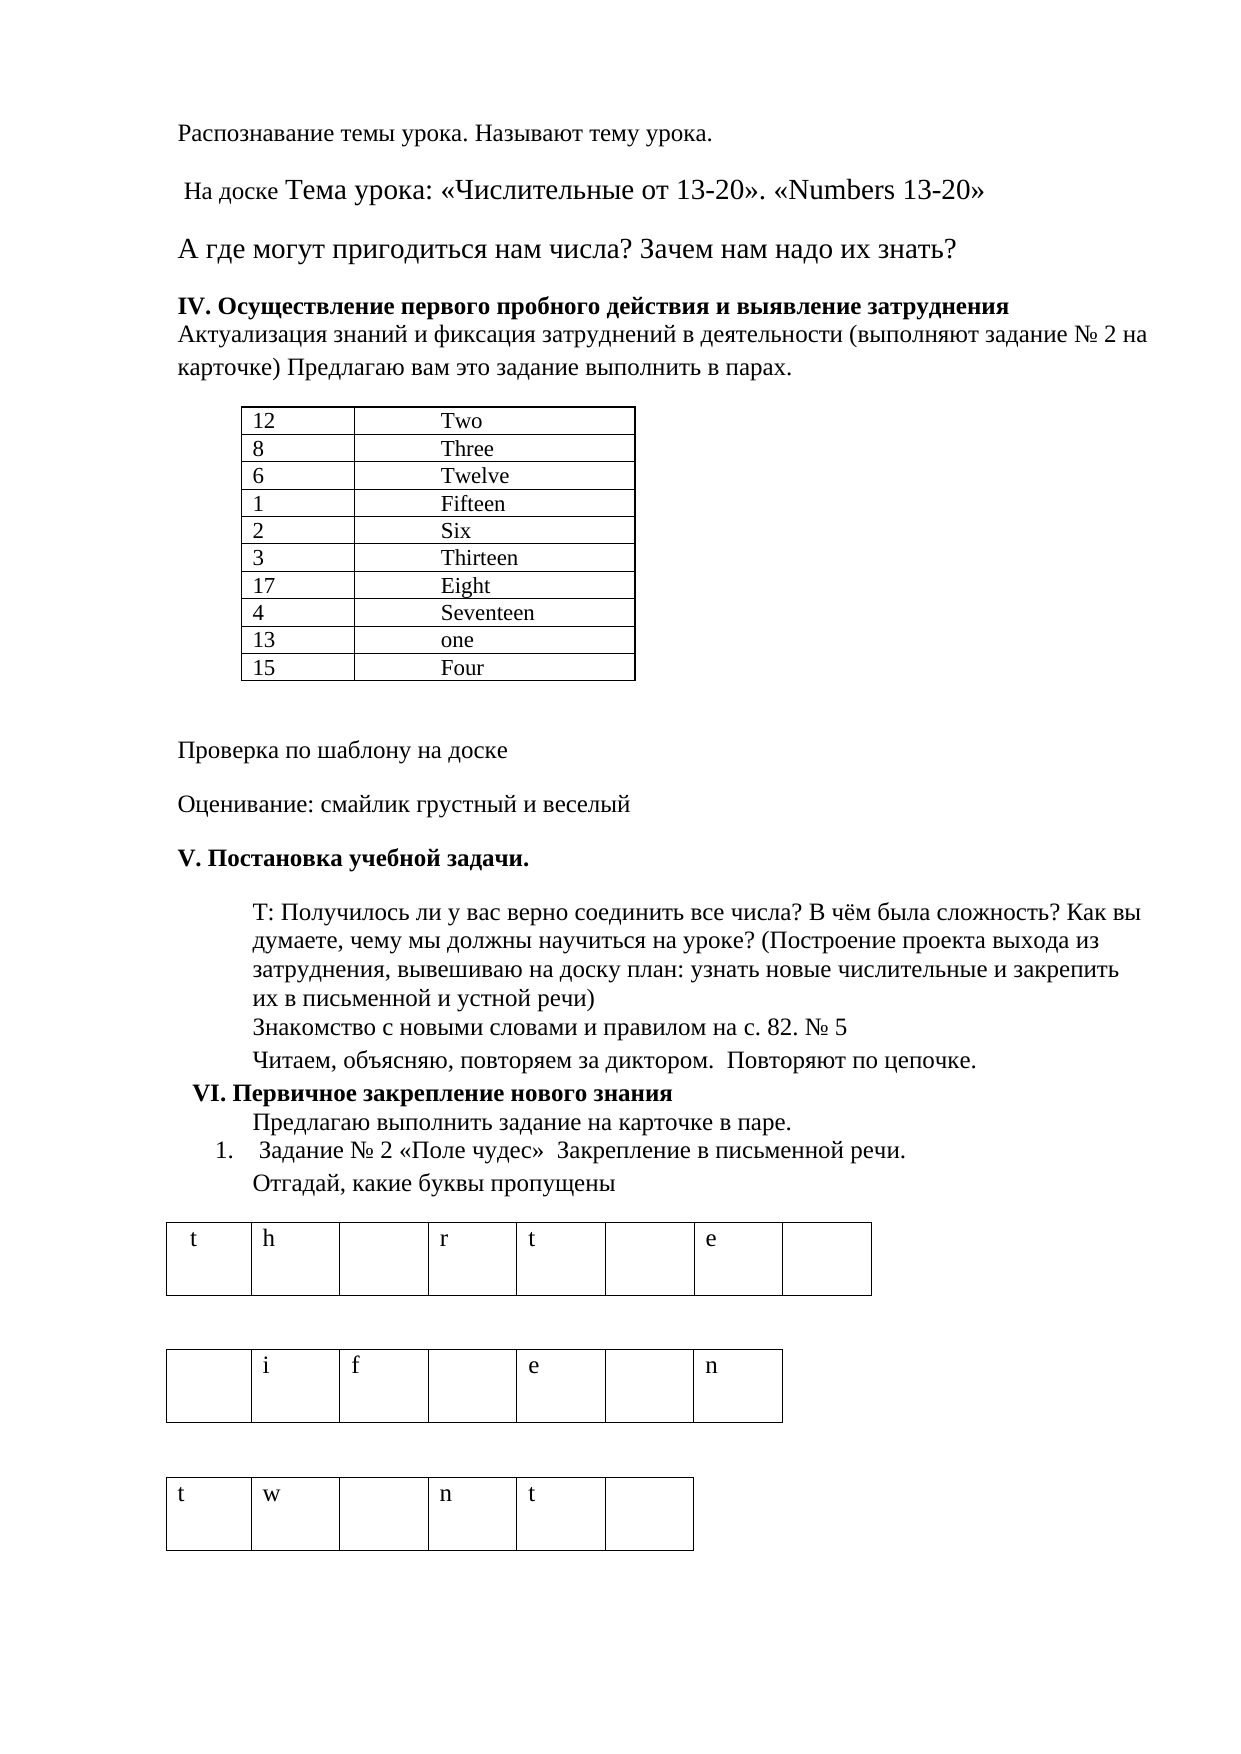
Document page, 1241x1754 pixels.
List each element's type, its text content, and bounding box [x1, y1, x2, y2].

table_header [783, 1223, 871, 1295]
table_cell 4 [242, 599, 354, 626]
table_header [606, 1478, 693, 1549]
text V. Постановка учебной задачи. [177, 843, 1152, 872]
text Проверка по шаблону на доске [177, 735, 1152, 764]
table_header [340, 1478, 428, 1549]
table_header [606, 1350, 693, 1422]
text IV. Осуществление первого пробного действия и выявление затруднения [177, 291, 1152, 319]
table_header [340, 1223, 428, 1295]
table_header 12 [242, 408, 354, 434]
table_cell 6 [242, 462, 354, 488]
table_header t [167, 1223, 251, 1295]
list Предлагаю выполнить задание на карточке в паре. [252, 1107, 1152, 1135]
table_header i [252, 1350, 339, 1422]
table_cell Seventeen [355, 599, 634, 626]
table_cell Six [355, 517, 634, 543]
list Знакомство с новыми словами и правилом на с. 82. № 5 [252, 1012, 1152, 1041]
table_header [429, 1350, 516, 1422]
table_cell Four [355, 654, 634, 680]
text А где могут пригодиться нам числа? Зачем нам надо их знать? [177, 231, 1152, 265]
table_header n [429, 1478, 516, 1549]
table_header t [517, 1223, 605, 1295]
table_cell 8 [242, 435, 354, 461]
table_header t [517, 1478, 605, 1549]
table_cell 2 [242, 517, 354, 543]
list T: Получилось ли у вас верно соединить все числа? В чём была сложность? Как вы думаете, чему мы должны научиться на уроке? (Построение проекта выхода из затруднения, вывешиваю на доску план: узнать новые числительные и закрепить их в письменной и устной речи) [252, 897, 1152, 1012]
table_header h [252, 1223, 339, 1295]
table_cell Twelve [355, 462, 634, 488]
table_cell 15 [242, 654, 354, 680]
text На доске Тема урока: «Числительные от 13-20». «Numbers 13-20» [177, 172, 1152, 206]
list VI. Первичное закрепление нового знания [192, 1078, 1152, 1107]
table_header w [252, 1478, 339, 1549]
table_header n [694, 1350, 782, 1422]
table_cell 1 [242, 490, 354, 516]
table_cell 17 [242, 572, 354, 598]
table_header r [429, 1223, 516, 1295]
table_header e [695, 1223, 782, 1295]
table_cell 3 [242, 544, 354, 571]
table_cell Three [355, 435, 634, 461]
table_header [606, 1223, 694, 1295]
table_header f [340, 1350, 428, 1422]
table_cell Fifteen [355, 490, 634, 516]
text Распознавание темы урока. Называют тему урока. [177, 118, 1152, 147]
table_cell 13 [242, 627, 354, 653]
table_cell one [355, 627, 634, 653]
text Актуализация знаний и фиксация затруднений в деятельности (выполняют задание № 2 на карточке) Предлагаю вам это задание выполнить в парах. [177, 319, 1152, 381]
table_cell Thirteen [355, 544, 634, 571]
table_header t [167, 1478, 251, 1549]
text Оценивание: смайлик грустный и веселый [177, 789, 1152, 818]
table_header Two [355, 408, 634, 434]
list Задание № 2 «Поле чудес» Закрепление в письменной речи. [215, 1135, 1152, 1164]
list Читаем, объясняю, повторяем за диктором. Повторяют по цепочке. [252, 1045, 1152, 1073]
table_cell Eight [355, 572, 634, 598]
table_header e [517, 1350, 605, 1422]
list Отгадай, какие буквы пропущены [252, 1168, 1152, 1197]
table_header [167, 1350, 251, 1422]
